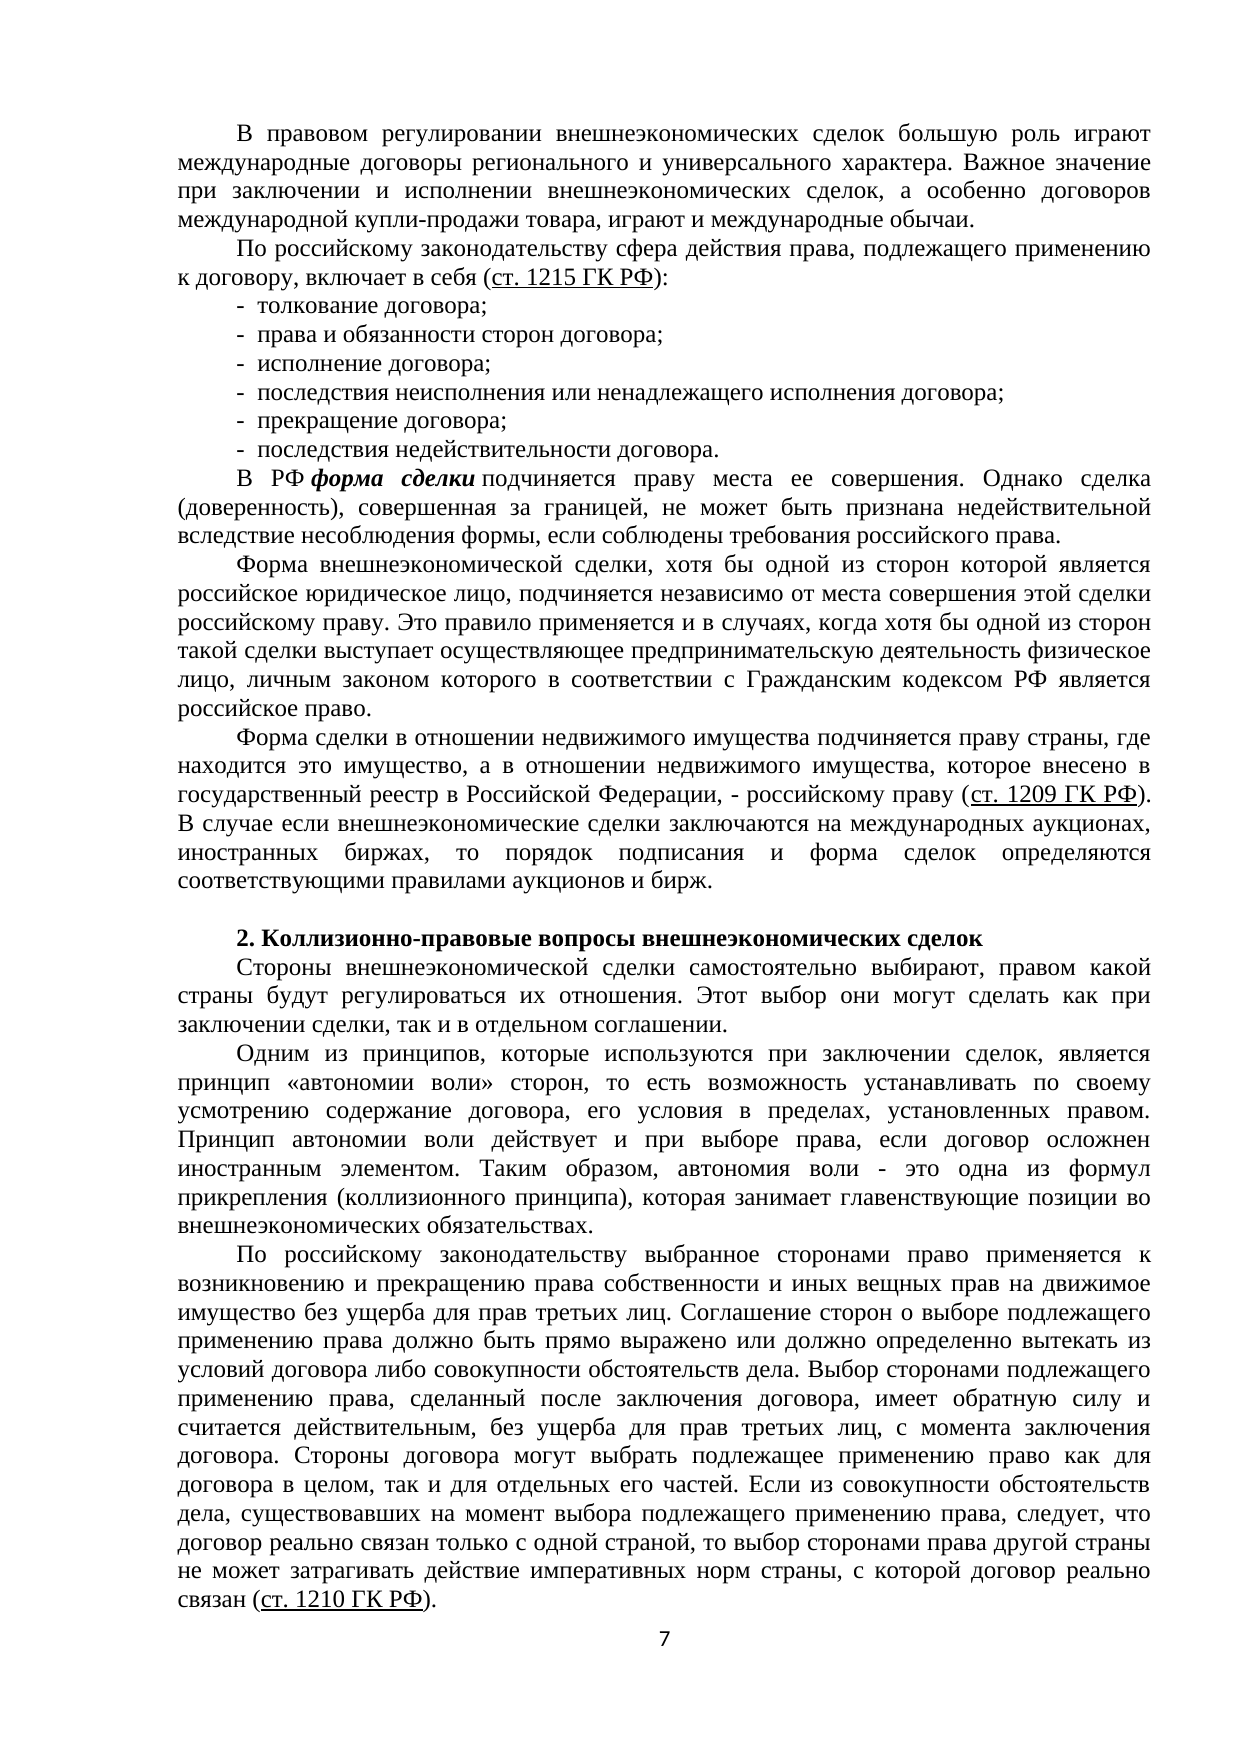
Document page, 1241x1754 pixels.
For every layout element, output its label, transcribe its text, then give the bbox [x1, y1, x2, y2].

text - последствия недействительности договора. [177, 434, 1152, 463]
text В РФ форма сделки подчиняется праву места ее совершения. Однако сделка (доверенность), совершенная за границей, не может быть признана недействительной вследствие несоблюдения формы, если соблюдены требования российского права. [177, 463, 1152, 549]
text - исполнение договора; [177, 348, 1152, 377]
text По российскому законодательству сфера действия права, подлежащего применению к договору, включает в себя (ст. 1215 ГК РФ): [177, 233, 1152, 291]
text Форма сделки в отношении недвижимого имущества подчиняется праву страны, где находится это имущество, а в отношении недвижимого имущества, которое внесено в государственный реестр в Российской Федерации, - российскому праву (ст. 1209 ГК РФ). В случае если внешнеэкономические сделки заключаются на международных аукционах, иностранных биржах, то порядок подписания и форма сделок определяются соответствующими правилами аукционов и бирж. [177, 722, 1152, 894]
text - прекращение договора; [177, 406, 1152, 434]
text По российскому законодательству выбранное сторонами право применяется к возникновению и прекращению права собственности и иных вещных прав на движимое имущество без ущерба для прав третьих лиц. Соглашение сторон о выборе подлежащего применению права должно быть прямо выражено или должно определенно вытекать из условий договора либо совокупности обстоятельств дела. Выбор сторонами подлежащего применению права, сделанный после заключения договора, имеет обратную силу и считается действительным, без ущерба для прав третьих лиц, с момента заключения договора. Стороны договора могут выбрать подлежащее применению право как для договора в целом, так и для отдельных его частей. Если из совокупности обстоятельств дела, существовавших на момент выбора подлежащего применению права, следует, что договор реально связан только с одной страной, то выбор сторонами права другой страны не может затрагивать действие императивных норм страны, с которой договор реально связан (ст. 1210 ГК РФ). [177, 1239, 1152, 1613]
text - права и обязанности сторон договора; [177, 319, 1152, 348]
text 2. Коллизионно-правовые вопросы внешнеэкономических сделок [177, 923, 1152, 952]
text Форма внешнеэкономической сделки, хотя бы одной из сторон которой является российское юридическое лицо, подчиняется независимо от места совершения этой сделки российскому праву. Это правило применяется и в случаях, когда хотя бы одной из сторон такой сделки выступает осуществляющее предпринимательскую деятельность физическое лицо, личным законом которого в соответствии с Гражданским кодексом РФ является российское право. [177, 549, 1152, 722]
text Стороны внешнеэкономической сделки самостоятельно выбирают, правом какой страны будут регулироваться их отношения. Этот выбор они могут сделать как при заключении сделки, так и в отдельном соглашении. [177, 952, 1152, 1038]
text В правовом регулировании внешнеэкономических сделок большую роль играют международные договоры регионального и универсального характера. Важное значение при заключении и исполнении внешнеэкономических сделок, а особенно договоров международной купли-продажи товара, играют и международные обычаи. [177, 118, 1152, 233]
text - толкование договора; [177, 291, 1152, 319]
text Одним из принципов, которые используются при заключении сделок, является принцип «автономии воли» сторон, то есть возможность устанавливать по своему усмотрению содержание договора, его условия в пределах, установленных правом. Принцип автономии воли действует и при выборе права, если договор осложнен иностранным элементом. Таким образом, автономия воли - это одна из формул прикрепления (коллизионного принципа), которая занимает главенствующие позиции во внешнеэкономических обязательствах. [177, 1038, 1152, 1239]
text - последствия неисполнения или ненадлежащего исполнения договора; [177, 377, 1152, 406]
